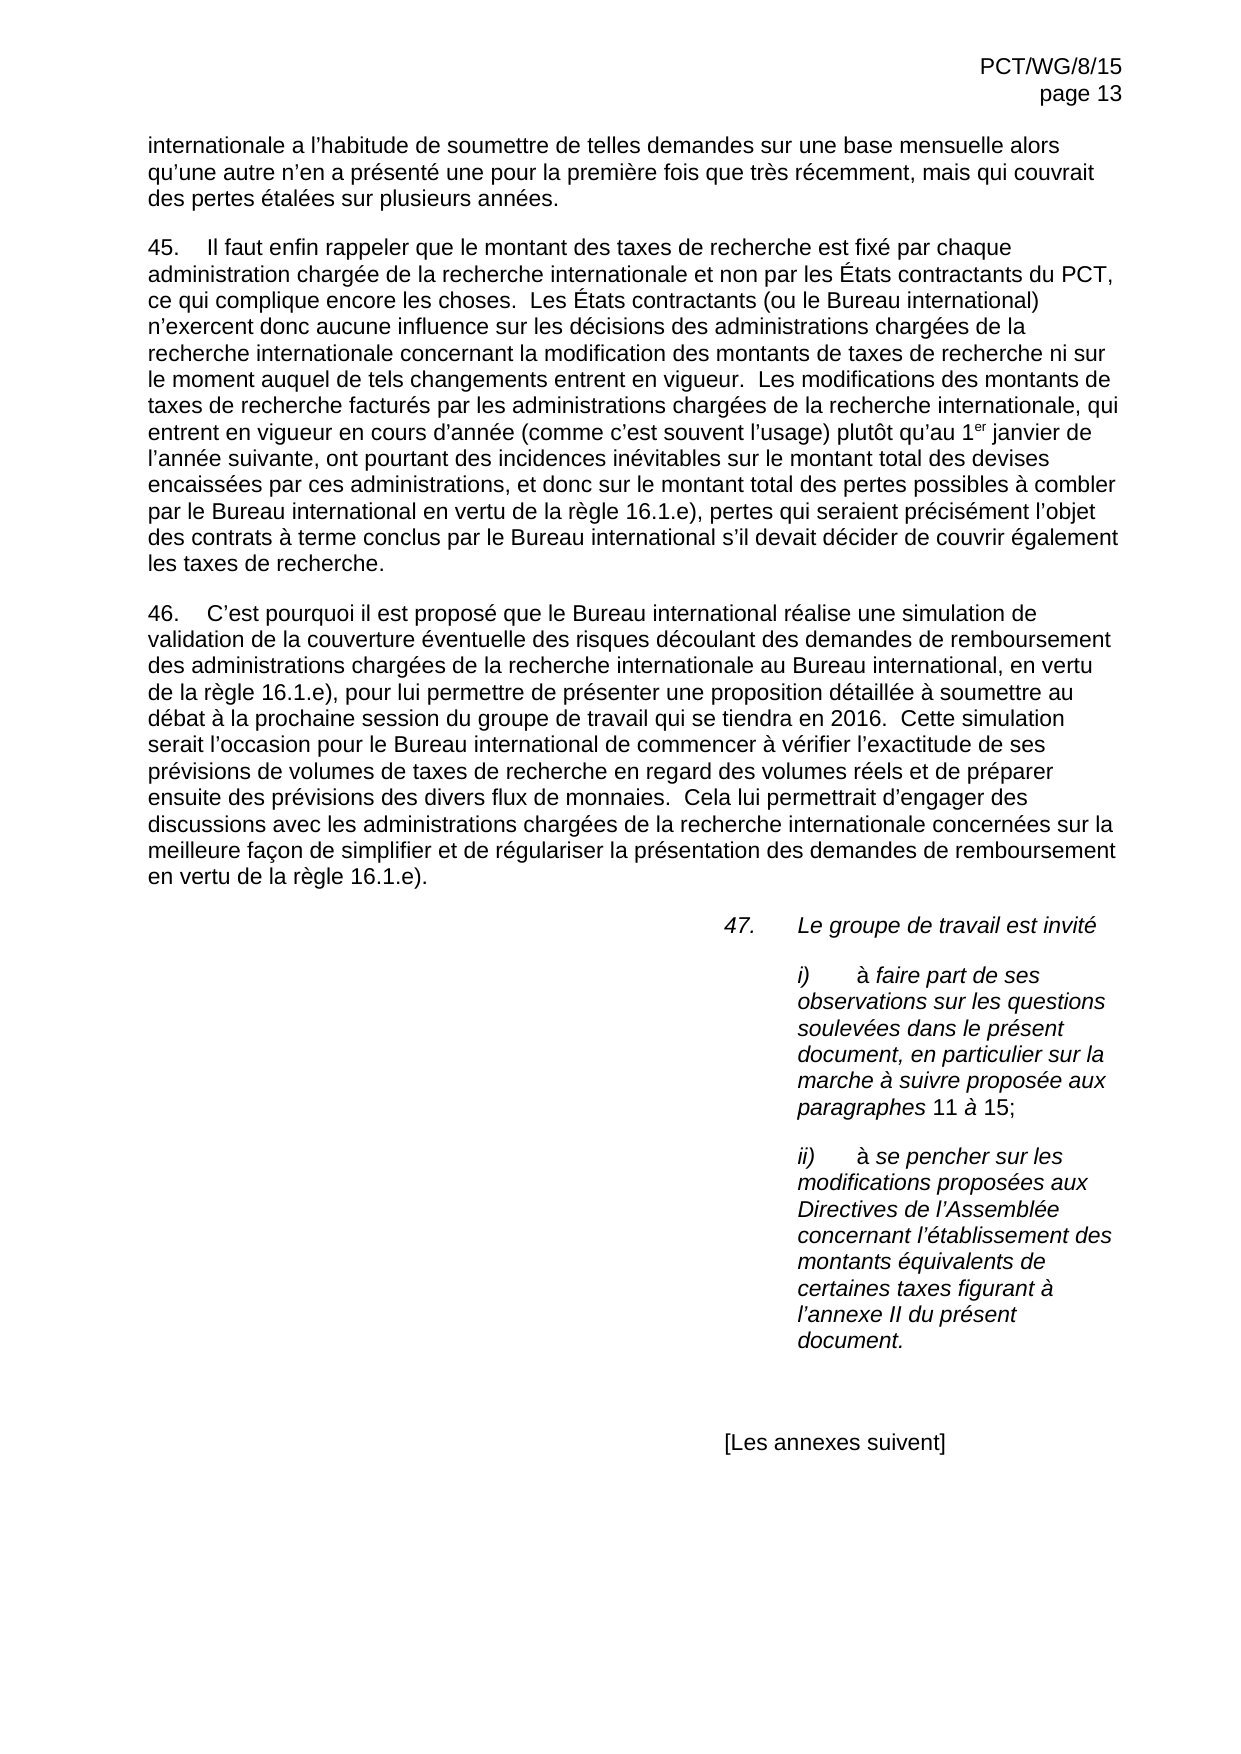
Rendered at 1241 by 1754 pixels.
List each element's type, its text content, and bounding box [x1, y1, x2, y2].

text Il faut enfin rappeler que le montant des taxes de recherche est fixé par chaque administration chargée de la recherche internationale et non par les États contractants du PCT, ce qui complique encore les choses. Les États contractants (ou le Bureau international) n’exercent donc aucune influence sur les décisions des administrations chargées de la recherche internationale concernant la modification des montants de taxes de recherche ni sur le moment auquel de tels changements entrent en vigueur. Les modifications des montants de taxes de recherche facturés par les administrations chargées de la recherche internationale, qui entrent en vigueur en cours d’année (comme c’est souvent l’usage) plutôt qu’au 1er janvier de l’année suivante, ont pourtant des incidences inévitables sur le montant total des devises encaissées par ces administrations, et donc sur le montant total des pertes possibles à combler par le Bureau international en vertu de la règle 16.1.e), pertes qui seraient précisément l’objet des contrats à terme conclus par le Bureau international s’il devait décider de couvrir également les taxes de recherche. [148, 234, 1122, 577]
list 47. Le groupe de travail est invité [724, 912, 1122, 939]
list ii) à se pencher sur les modifications proposées aux Directives de l’Assemblée concernant l’établissement des montants équivalents de certaines taxes figurant à l’annexe II du présent document. [797, 1143, 1122, 1354]
list i) à faire part de ses observations sur les questions soulevées dans le présent document, en particulier sur la marche à suivre proposée aux paragraphes 11 à 15; [797, 962, 1122, 1120]
text C’est pourquoi il est proposé que le Bureau international réalise une simulation de validation de la couverture éventuelle des risques découlant des demandes de remboursement des administrations chargées de la recherche internationale au Bureau international, en vertu de la règle 16.1.e), pour lui permettre de présenter une proposition détaillée à soumettre au débat à la prochaine session du groupe de travail qui se tiendra en 2016. Cette simulation serait l’occasion pour le Bureau international de commencer à vérifier l’exactitude de ses prévisions de volumes de taxes de recherche en regard des volumes réels et de préparer ensuite des prévisions des divers flux de monnaies. Cela lui permettrait d’engager des discussions avec les administrations chargées de la recherche internationale concernées sur la meilleure façon de simplifier et de régulariser la présentation des demandes de remboursement en vertu de la règle 16.1.e). [148, 600, 1122, 889]
list internationale a l’habitude de soumettre de telles demandes sur une base mensuelle alors qu’une autre n’en a présenté une pour la première fois que très récemment, mais qui couvrait des pertes étalées sur plusieurs années. [148, 132, 1122, 211]
text [Les annexes suivent] [724, 1429, 1122, 1456]
